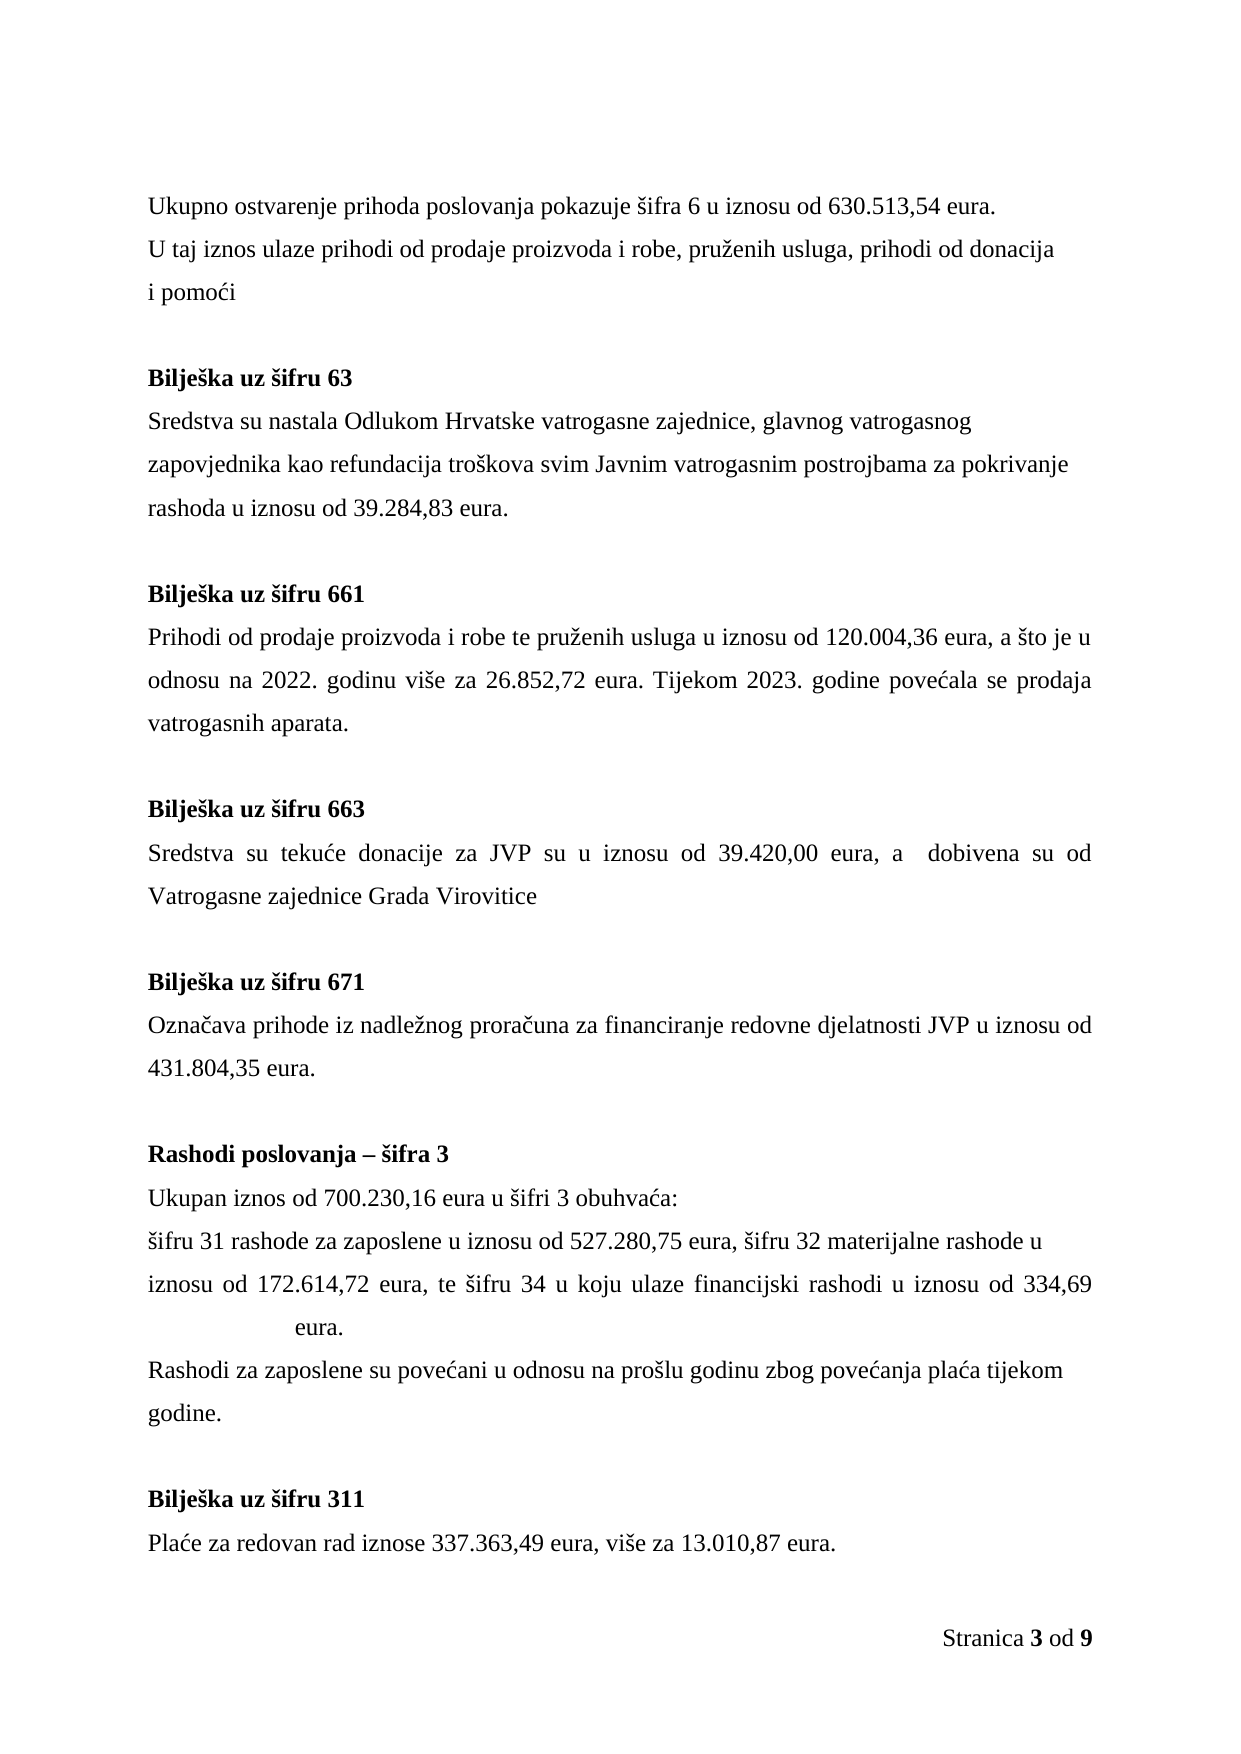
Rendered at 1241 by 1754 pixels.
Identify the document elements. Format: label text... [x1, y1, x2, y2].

text Plaće za redovan rad iznose 337.363,49 eura, više za 13.010,87 eura. [148, 1528, 1093, 1556]
text Sredstva su nastala Odlukom Hrvatske vatrogasne zajednice, glavnog vatrogasnog [148, 406, 1093, 435]
text Bilješka uz šifru 671 [148, 967, 1093, 996]
text Ukupno ostvarenje prihoda poslovanja pokazuje šifra 6 u iznosu od 630.513,54 eura. [148, 191, 1093, 219]
text rashoda u iznosu od 39.284,83 eura. [148, 493, 1093, 521]
text Bilješka uz šifru 311 [148, 1484, 1093, 1513]
text Bilješka uz šifru 663 [148, 794, 1093, 823]
text zapovjednika kao refundacija troškova svim Javnim vatrogasnim postrojbama za pokrivanje [148, 449, 1093, 478]
text i pomoći [148, 277, 1093, 306]
text Bilješka uz šifru 661 [148, 579, 1093, 608]
text Rashodi za zaposlene su povećani u odnosu na prošlu godinu zbog povećanja plaća tijekom [148, 1355, 1093, 1384]
text Sredstva su tekuće donacije za JVP su u iznosu od 39.420,00 eura, a dobivena su od Vatrogasne zajednice Grada Virovitice [148, 838, 1093, 909]
text šifru 31 rashode za zaposlene u iznosu od 527.280,75 eura, šifru 32 materijalne rashode u [148, 1226, 1093, 1254]
text godine. [148, 1398, 1093, 1427]
text U taj iznos ulaze prihodi od prodaje proizvoda i robe, pruženih usluga, prihodi od donacija [148, 234, 1093, 263]
text Ukupan iznos od 700.230,16 eura u šifri 3 obuhvaća: [148, 1183, 1093, 1211]
text Prihodi od prodaje proizvoda i robe te pruženih usluga u iznosu od 120.004,36 eura, a što je u odnosu na 2022. godinu više za 26.852,72 eura. Tijekom 2023. godine povećala se prodaja vatrogasnih aparata. [148, 622, 1093, 737]
text Rashodi poslovanja – šifra 3 [148, 1139, 1093, 1168]
text iznosu od 172.614,72 eura, te šifru 34 u koju ulaze financijski rashodi u iznosu od 334,69 eura. [148, 1269, 1093, 1341]
text Bilješka uz šifru 63 [148, 363, 1093, 392]
text Označava prihode iz nadležnog proračuna za financiranje redovne djelatnosti JVP u iznosu od 431.804,35 eura. [148, 1010, 1093, 1082]
